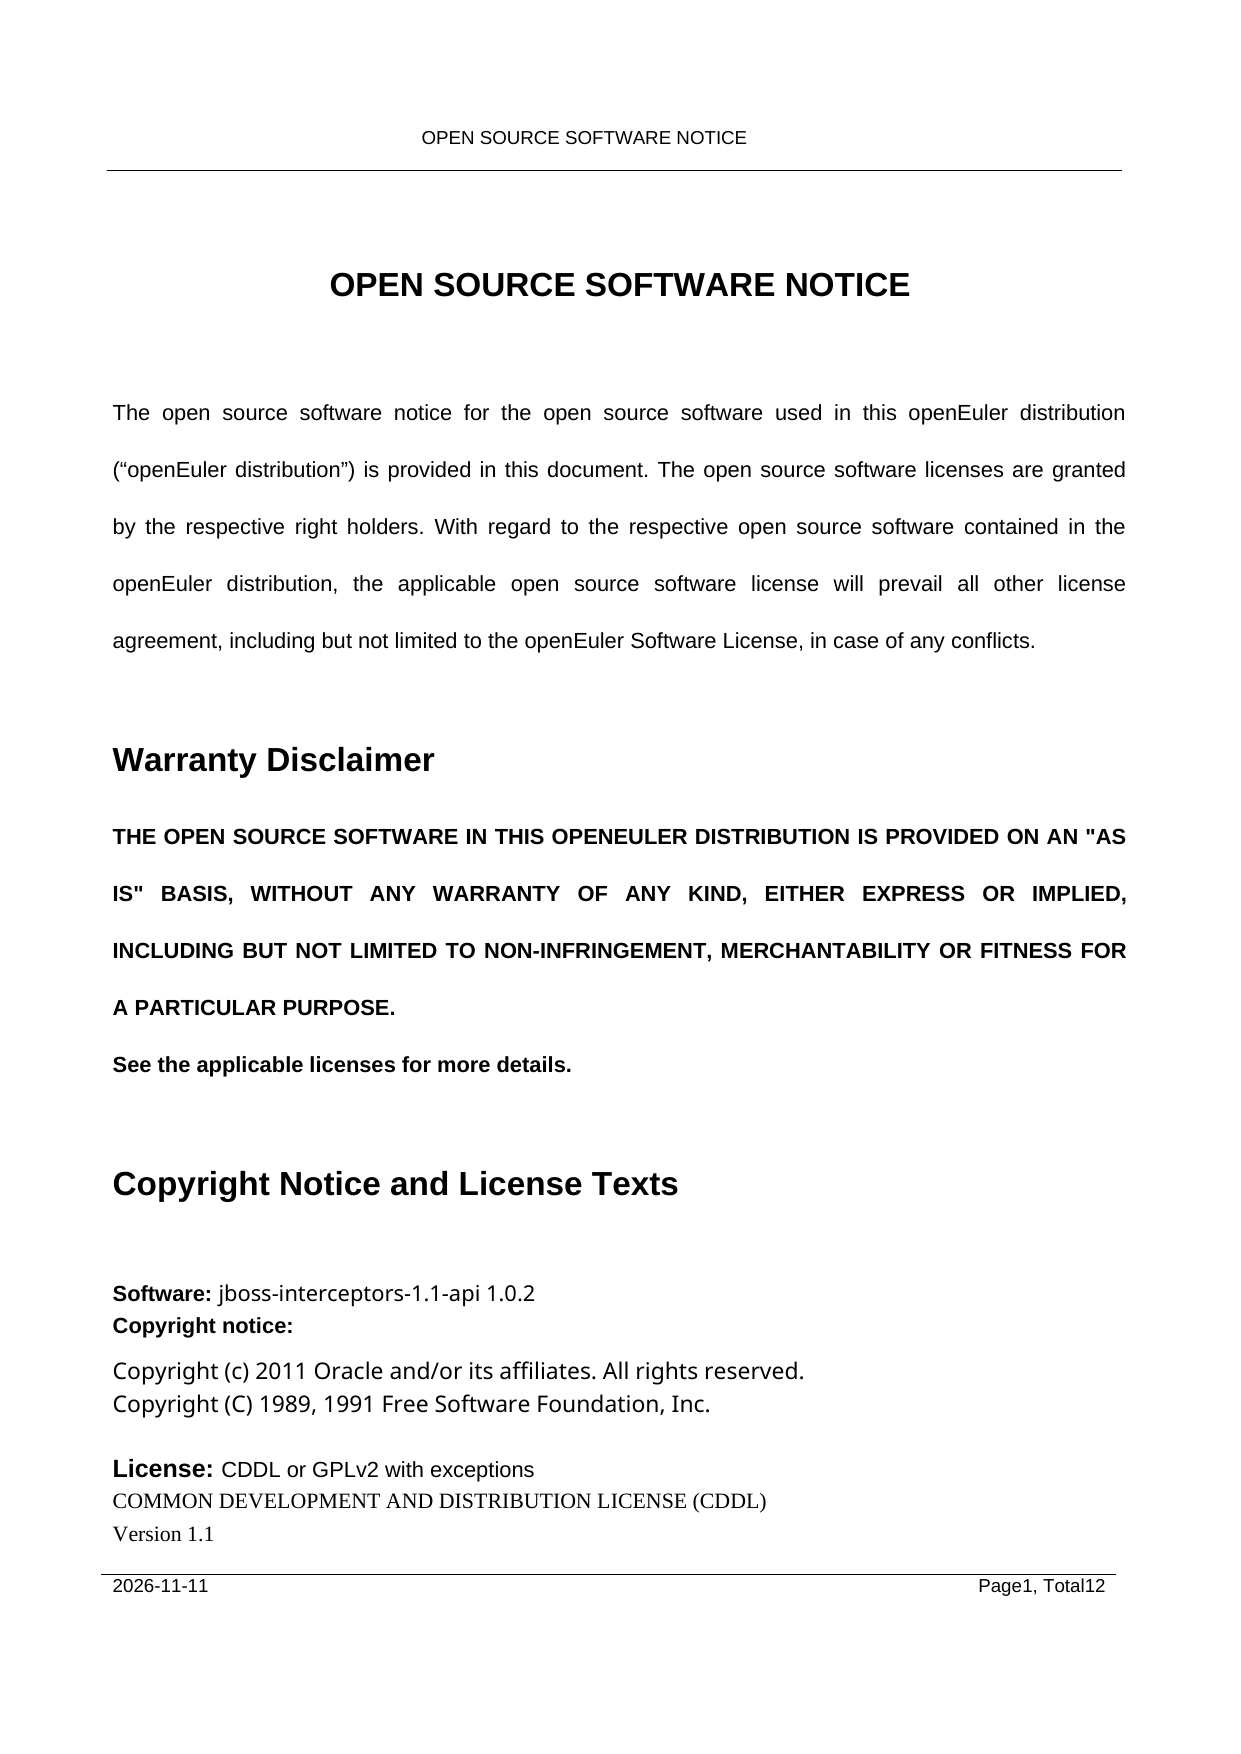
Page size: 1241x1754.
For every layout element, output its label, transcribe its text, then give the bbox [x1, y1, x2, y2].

text The open source software notice for the open source software used in this openEuler distribution (“openEuler distribution”) is provided in this document. The open source software licenses are granted by the respective right holders. With regard to the respective open source software contained in the openEuler distribution, the applicable open source software license will prevail all other license agreement, including but not limited to the openEuler Software License, in case of any conflicts. [112, 397, 1128, 657]
text THE OPEN SOURCE SOFTWARE IN THIS OPENEULER DISTRIBUTION IS PROVIDED ON AN "AS IS" BASIS, WITHOUT ANY WARRANTY OF ANY KIND, EITHER EXPRESS OR IMPLIED, INCLUDING BUT NOT LIMITED TO NON-INFRINGEMENT, MERCHANTABILITY OR FITNESS FOR A PARTICULAR PURPOSE. See the applicable licenses for more details. [112, 821, 1128, 1081]
text Copyright notice: [112, 1309, 1128, 1342]
text OPEN SOURCE SOFTWARE NOTICE [112, 251, 1128, 316]
text Version 1.1 [112, 1517, 1128, 1549]
text License: CDDL or GPLv2 with exceptions [112, 1452, 1128, 1484]
text Copyright Notice and License Texts [112, 1151, 1128, 1216]
text Software: jboss-interceptors-1.1-api 1.0.2 [112, 1277, 1128, 1309]
text Copyright (c) 2011 Oracle and/or its affiliates. All rights reserved. Copyright (C) 1989, 1991 Free Software Foundation, Inc. [112, 1354, 1128, 1452]
text Warranty Disclaimer [112, 727, 1128, 792]
text COMMON DEVELOPMENT AND DISTRIBUTION LICENSE (CDDL) [112, 1484, 1128, 1517]
